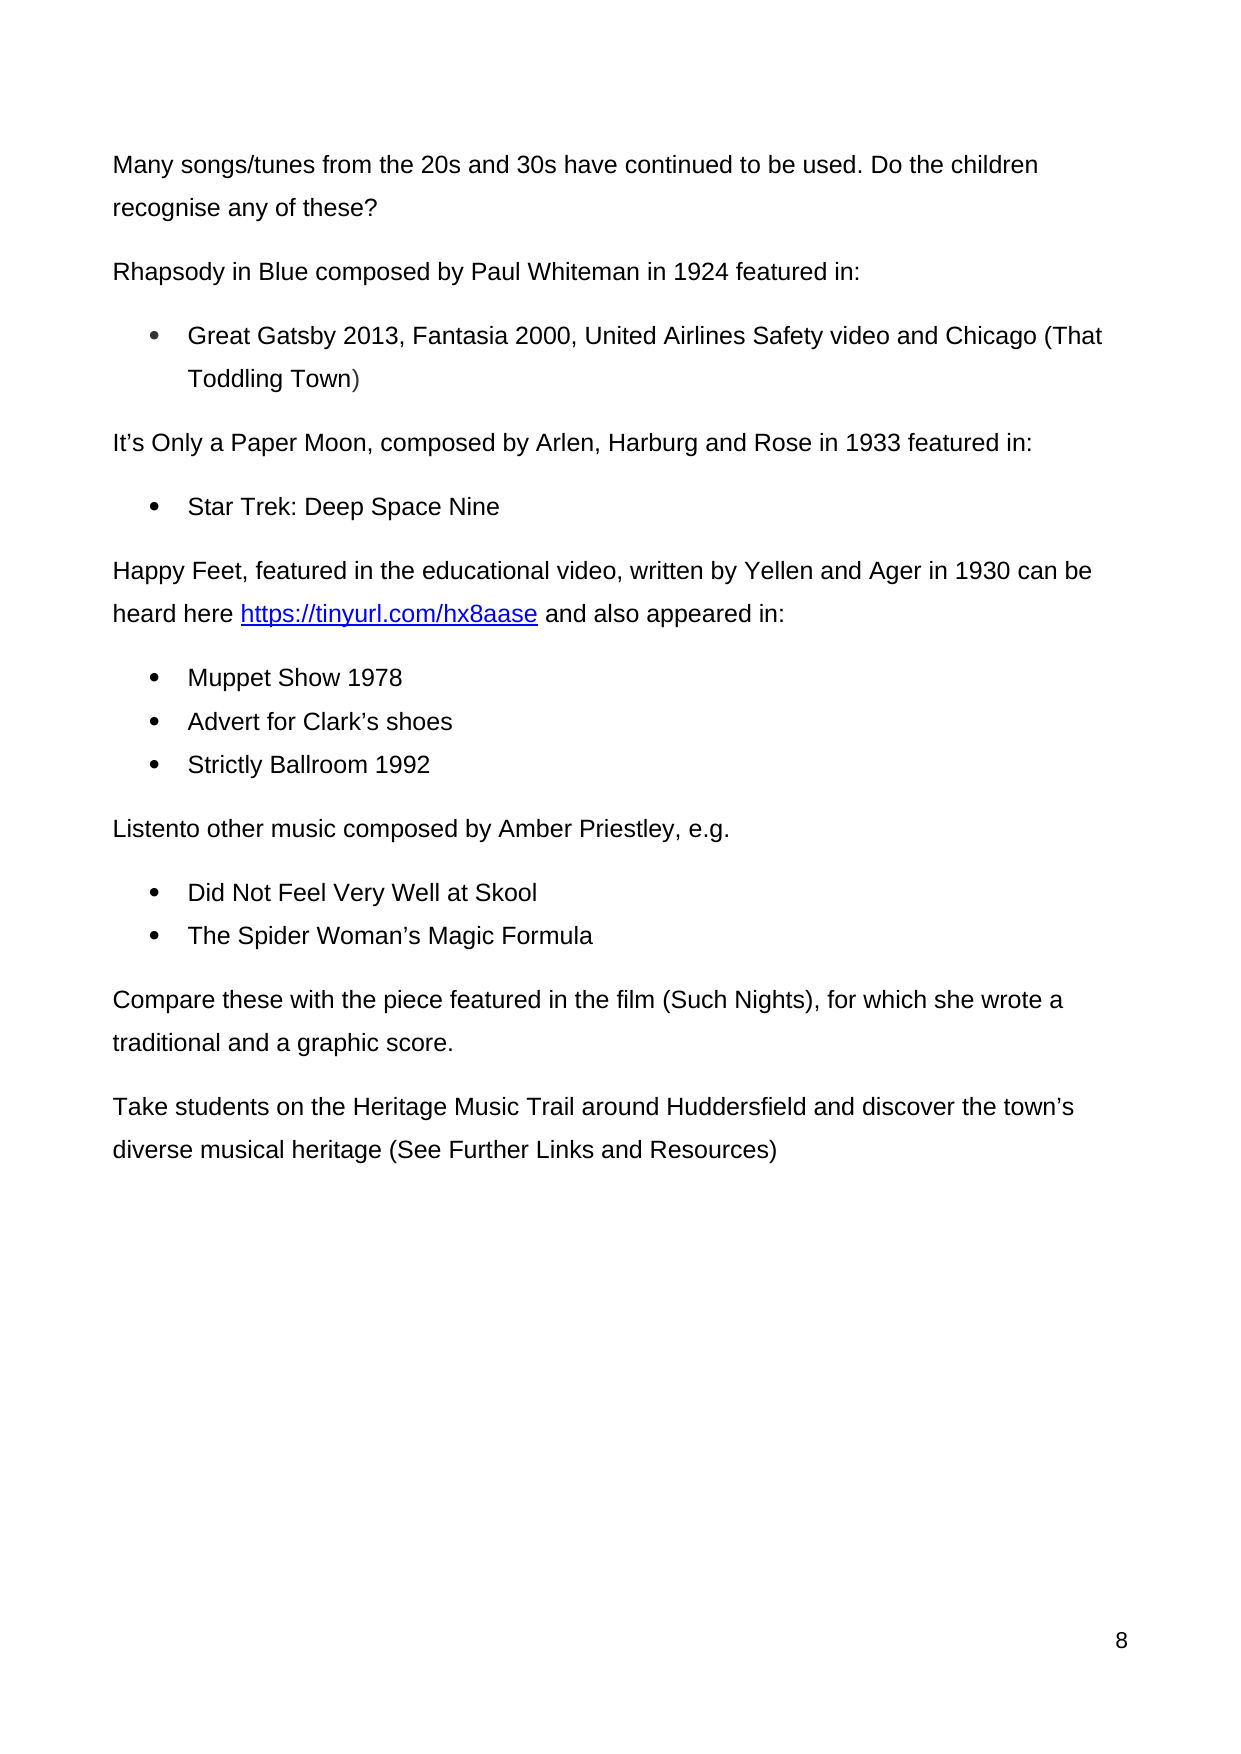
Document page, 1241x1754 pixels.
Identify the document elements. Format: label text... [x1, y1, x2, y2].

text Listento other music composed by Amber Priestley, e.g. [112, 814, 1128, 843]
list The Spider Woman’s Magic Formula [150, 921, 1128, 950]
text Many songs/tunes from the 20s and 30s have continued to be used. Do the children recognise any of these? [112, 150, 1128, 222]
text It’s Only a Paper Moon, composed by Arlen, Harburg and Rose in 1933 featured in: [112, 428, 1128, 457]
list Advert for Clark’s shoes [150, 707, 1128, 735]
text Take students on the Heritage Music Trail around Huddersfield and discover the town’s diverse musical heritage (See Further Links and Resources) [112, 1092, 1128, 1164]
text Compare these with the piece featured in the film (Such Nights), for which she wrote a traditional and a graphic score. [112, 985, 1128, 1057]
list Muppet Show 1978 [150, 663, 1128, 692]
text Rhapsody in Blue composed by Paul Whiteman in 1924 featured in: [112, 257, 1128, 286]
list Did Not Feel Very Well at Skool [150, 878, 1128, 907]
list Great Gatsby 2013, Fantasia 2000, United Airlines Safety video and Chicago (That Toddling Town) [150, 321, 1128, 393]
list Strictly Ballroom 1992 [150, 750, 1128, 779]
text Happy Feet, featured in the educational video, written by Yellen and Ager in 1930 can be heard here https://tinyurl.com/hx8aase and also appeared in: [112, 556, 1128, 628]
list Star Trek: Deep Space Nine [150, 492, 1128, 521]
